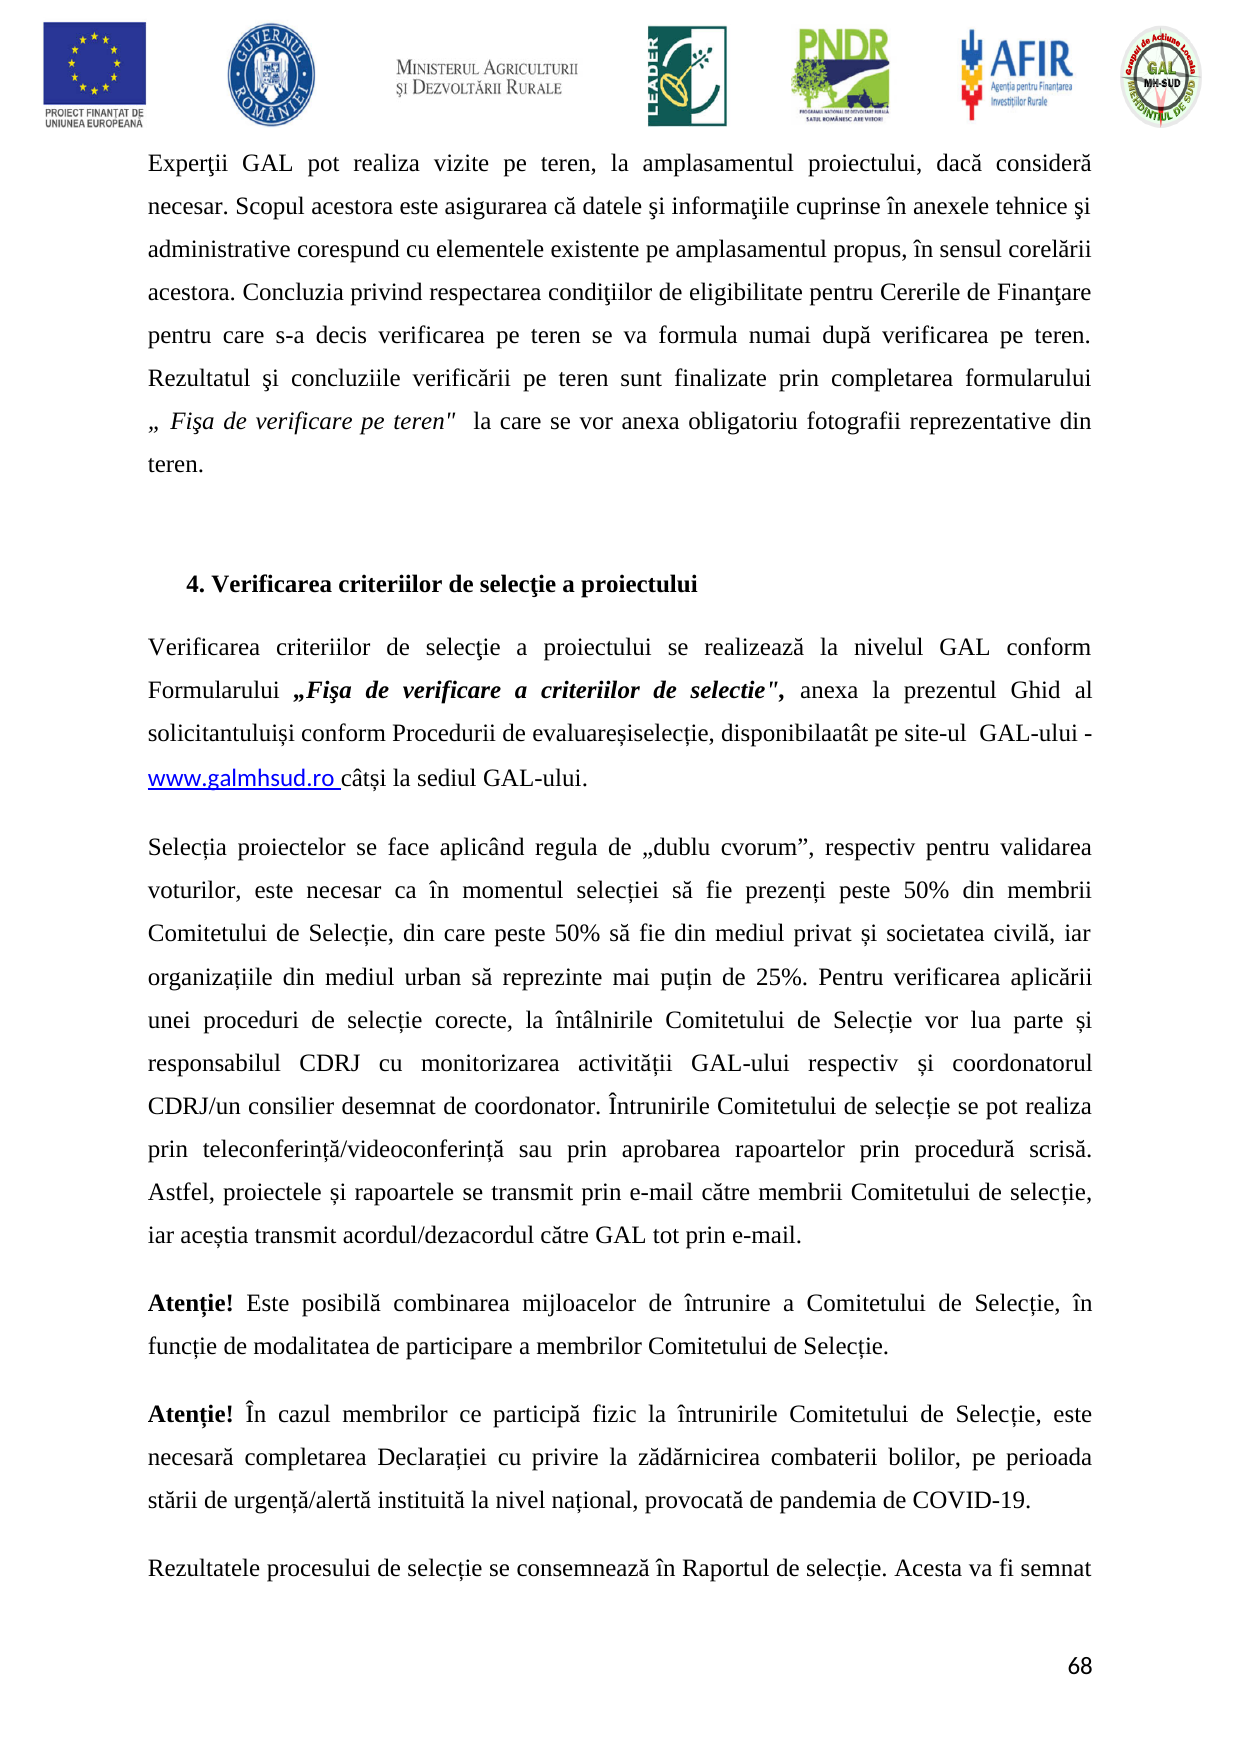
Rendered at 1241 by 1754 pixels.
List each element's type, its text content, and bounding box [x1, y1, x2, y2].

text Selecția proiectelor se face aplicând regula de „dublu cvorum”, respectiv pentru validarea voturilor, este necesar ca în momentul selecției să fie prezenți peste 50% din membrii Comitetului de Selecție, din care peste 50% să fie din mediul privat și societatea civilă, iar organizațiile din mediul urban să reprezinte mai puțin de 25%. Pentru verificarea aplicării unei proceduri de selecție corecte, la întâlnirile Comitetului de Selecție vor lua parte și responsabilul CDRJ cu monitorizarea activității GAL-ului respectiv și coordonatorul CDRJ/un consilier desemnat de coordonator. Întrunirile Comitetului de selecție se pot realiza prin teleconferință/videoconferință sau prin aprobarea rapoartelor prin procedură scrisă. Astfel, proiectele și rapoartele se transmit prin e-mail către membrii Comitetului de selecție, iar aceștia transmit acordul/dezacordul către GAL tot prin e-mail. [148, 832, 1093, 1249]
text Verificarea criteriilor de selecţie a proiectului se realizează la nivelul GAL conform Formularului „Fişa de verificare a criteriilor de selectie", anexa la prezentul Ghid al solicitantuluiși conform Procedurii de evaluareșiselecție, disponibilaatât pe site-ul GAL-ului - www.galmhsud.ro câtși la sediul GAL-ului. [148, 632, 1093, 793]
text Atenție! În cazul membrilor ce participă fizic la întrunirile Comitetului de Selecție, este necesară completarea Declarației cu privire la zădărnicirea combaterii bolilor, pe perioada stării de urgență/alertă instituită la nivel național, provocată de pandemia de COVID-19. [148, 1399, 1093, 1514]
text 4. Verificarea criteriilor de selecţie a proiectului [186, 569, 1093, 597]
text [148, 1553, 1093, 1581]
text Atenție! Este posibilă combinarea mijloacelor de întrunire a Comitetului de Selecție, în funcție de modalitatea de participare a membrilor Comitetului de Selecție. [148, 1288, 1093, 1360]
picture [14, 14, 1223, 127]
text Experţii GAL pot realiza vizite pe teren, la amplasamentul proiectului, dacă consideră necesar. Scopul acestora este asigurarea că datele şi informaţiile cuprinse în anexele tehnice şi administrative corespund cu elementele existente pe amplasamentul propus, în sensul corelării acestora. Concluzia privind respectarea condiţiilor de eligibilitate pentru Cererile de Finanţare pentru care s-a decis verificarea pe teren se va formula numai după verificarea pe teren. Rezultatul şi concluziile verificării pe teren sunt finalizate prin completarea formularului „ Fişa de verificare pe teren" la care se vor anexa obligatoriu fotografii reprezentative din teren. [148, 148, 1093, 478]
